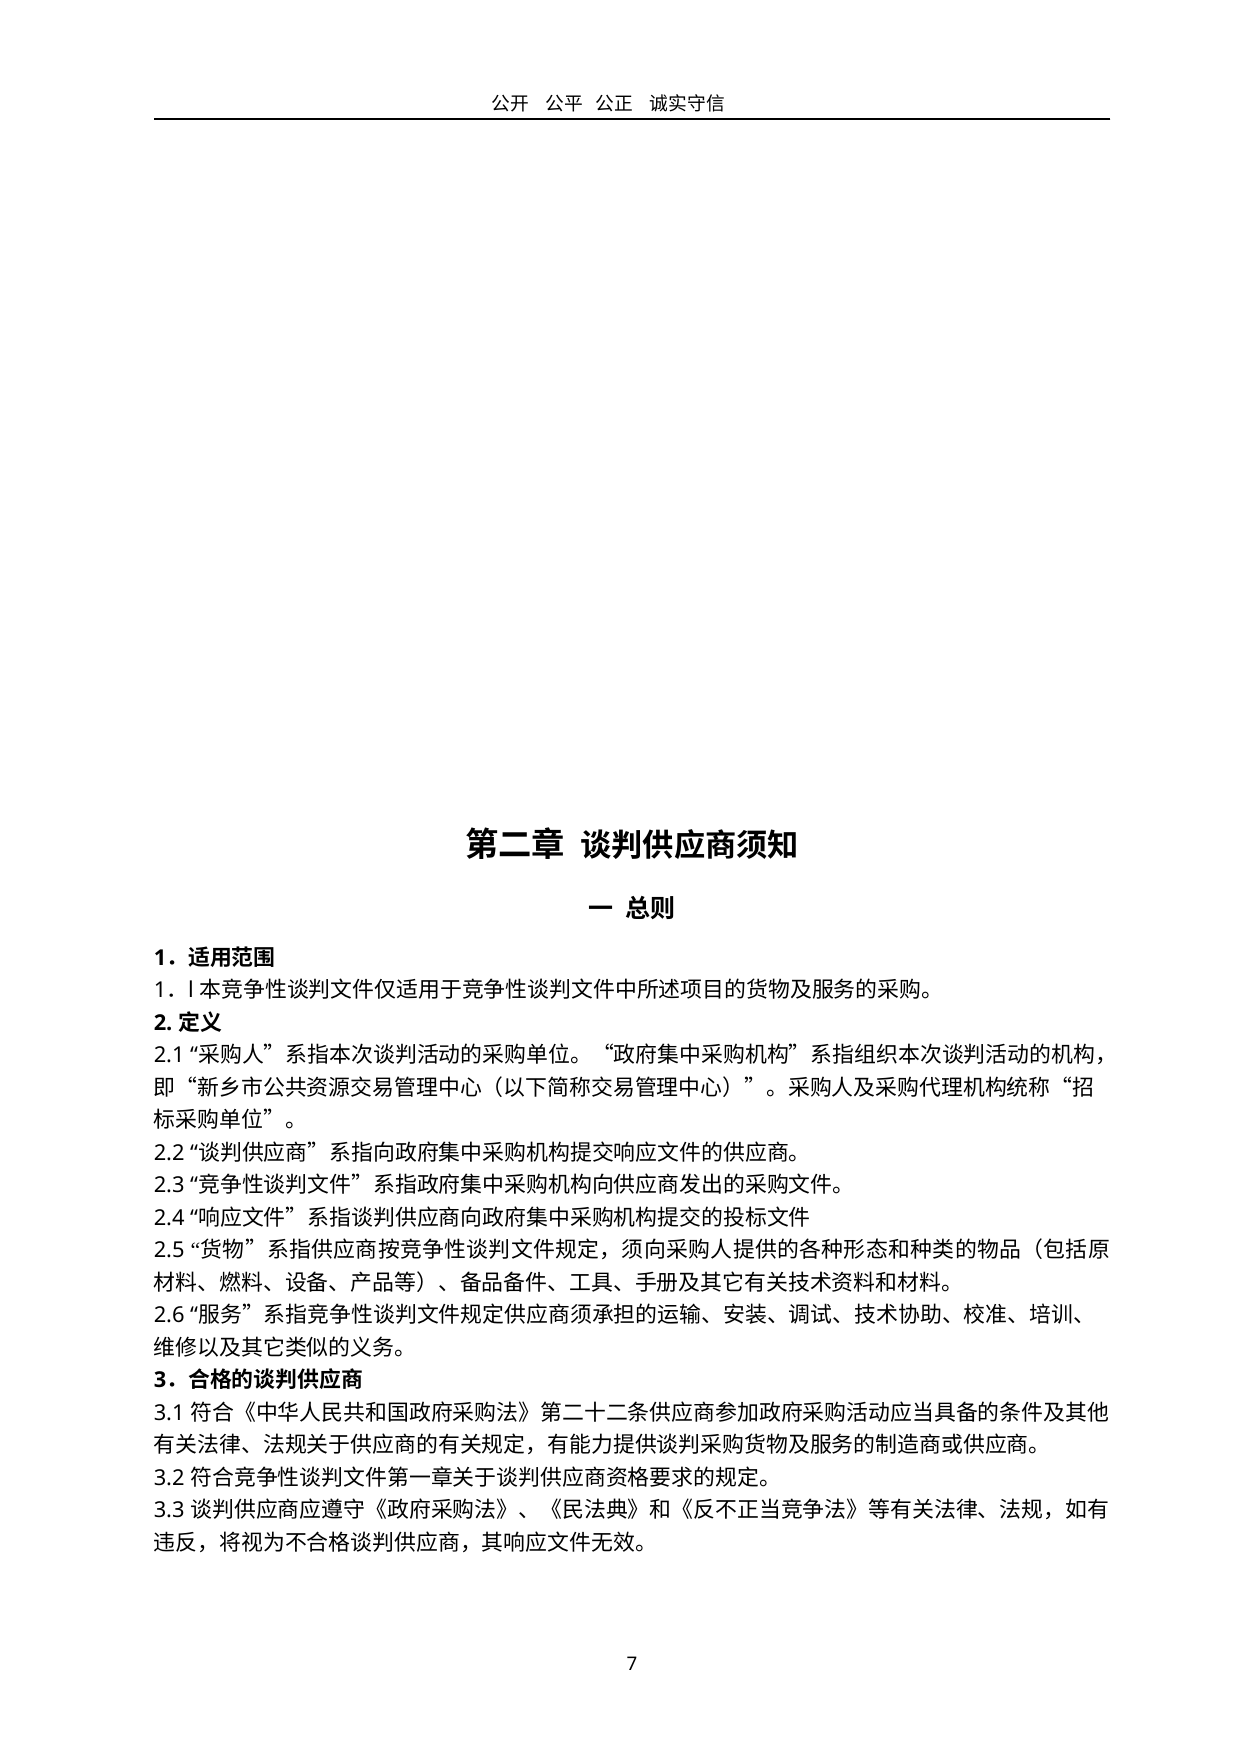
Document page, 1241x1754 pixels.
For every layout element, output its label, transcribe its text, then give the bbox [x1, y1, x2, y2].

subtitle 第二章 谈判供应商须知 [153, 809, 1110, 874]
subtitle 3．合格的谈判供应商 [153, 1362, 1110, 1394]
text 2.2 “谈判供应商”系指向政府集中采购机构提交响应文件的供应商。 [153, 1134, 1110, 1167]
text 3.3 谈判供应商应遵守《政府采购法》、《民法典》和《反不正当竞争法》等有关法律、法规，如有违反，将视为不合格谈判供应商，其响应文件无效。 [153, 1492, 1110, 1557]
text 1．l 本竞争性谈判文件仅适用于竞争性谈判文件中所述项目的货物及服务的采购。 [153, 972, 1110, 1004]
subtitle 1．适用范围 [153, 939, 1110, 972]
text 3.2 符合竞争性谈判文件第一章关于谈判供应商资格要求的规定。 [153, 1459, 1110, 1492]
text 2.6 “服务”系指竞争性谈判文件规定供应商须承担的运输、安装、调试、技术协助、校准、培训、维修以及其它类似的义务。 [153, 1297, 1110, 1362]
text 2.1 “采购人”系指本次谈判活动的采购单位。“政府集中采购机构”系指组织本次谈判活动的机构，即“新乡市公共资源交易管理中心（以下简称交易管理中心）”。采购人及采购代理机构统称“招标采购单位”。 [153, 1037, 1110, 1134]
text 2. 定义 [153, 1004, 1110, 1037]
subtitle 一 总则 [153, 874, 1110, 939]
text 2.4 “响应文件”系指谈判供应商向政府集中采购机构提交的投标文件 [153, 1199, 1110, 1232]
text 2.3 “竞争性谈判文件”系指政府集中采购机构向供应商发出的采购文件。 [153, 1167, 1110, 1199]
text 2.5 “货物”系指供应商按竞争性谈判文件规定，须向采购人提供的各种形态和种类的物品（包括原材料、燃料、设备、产品等）、备品备件、工具、手册及其它有关技术资料和材料。 [153, 1232, 1110, 1297]
text 3.1 符合《中华人民共和国政府采购法》第二十二条供应商参加政府采购活动应当具备的条件及其他有关法律、法规关于供应商的有关规定，有能力提供谈判采购货物及服务的制造商或供应商。 [153, 1394, 1110, 1459]
